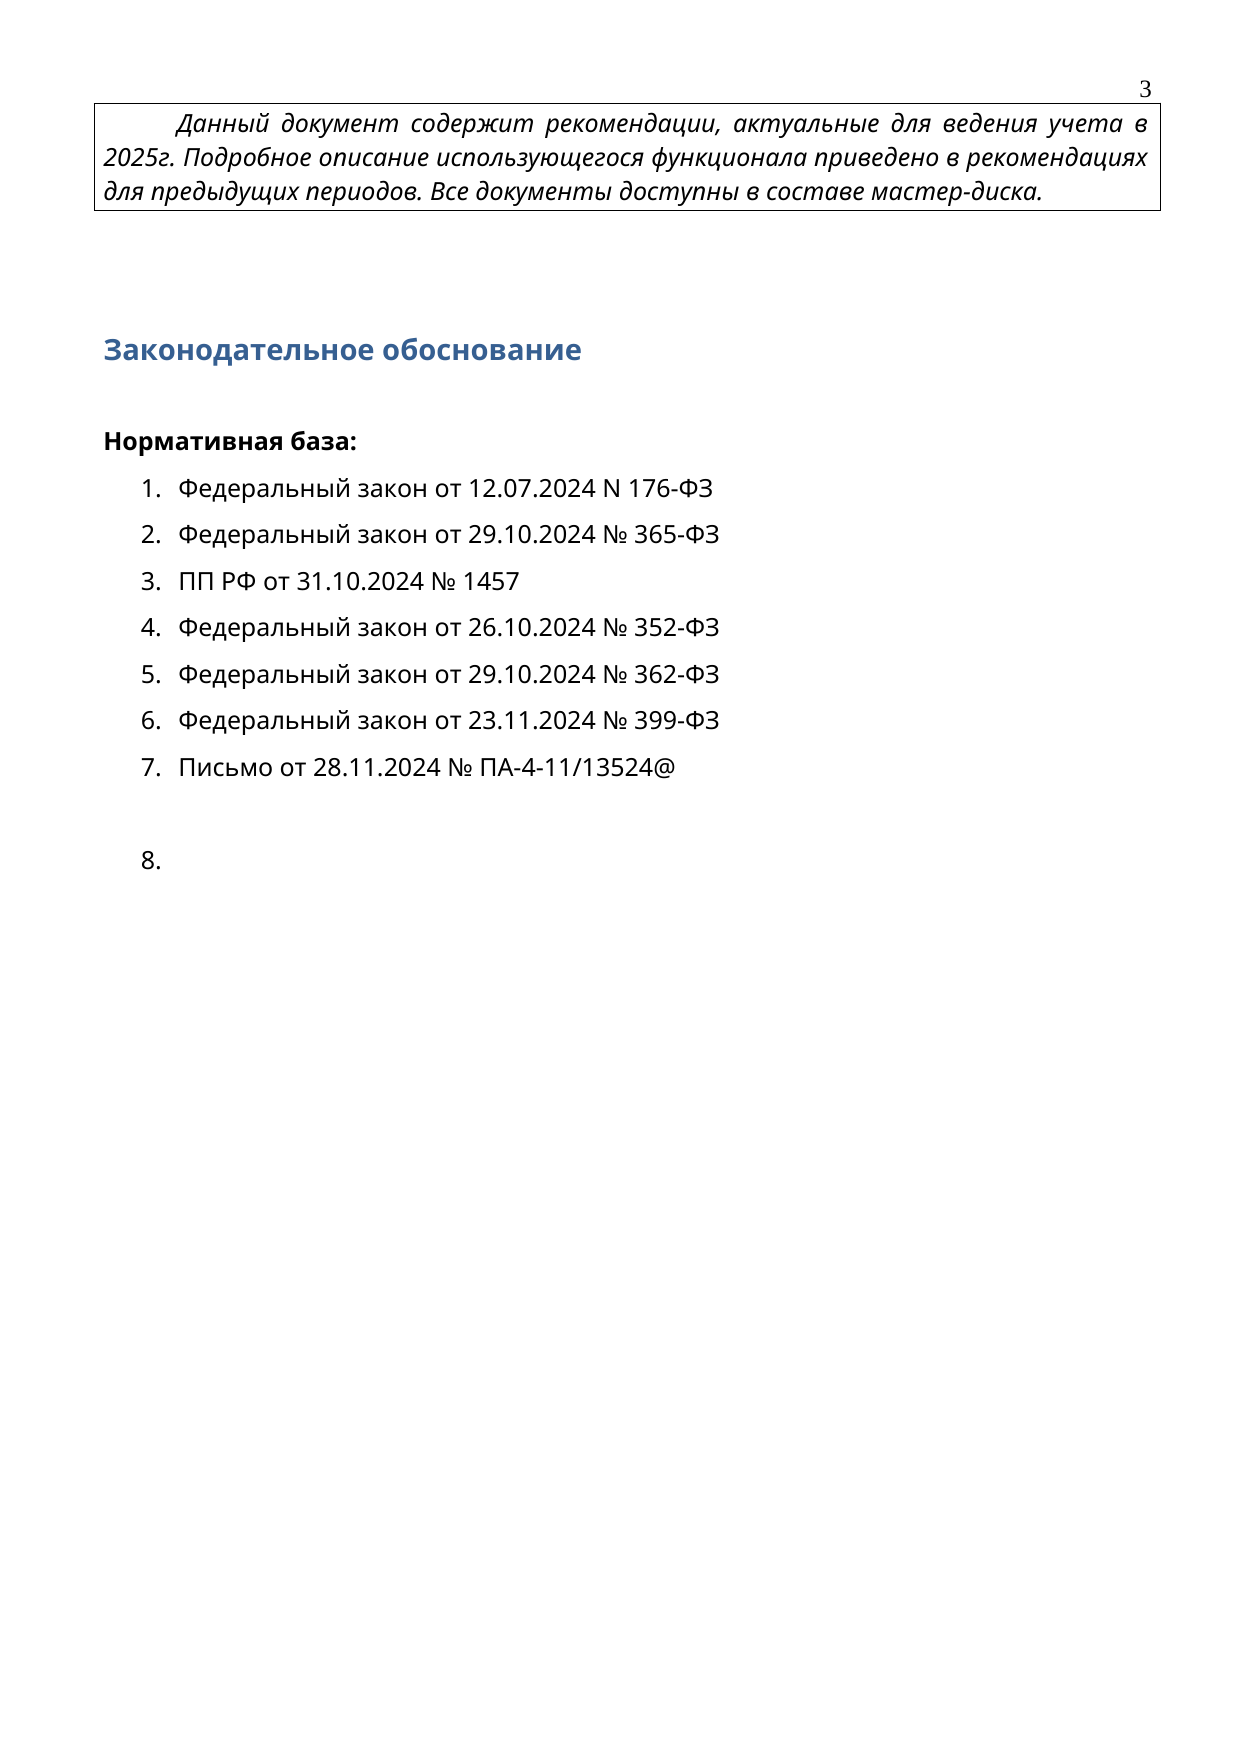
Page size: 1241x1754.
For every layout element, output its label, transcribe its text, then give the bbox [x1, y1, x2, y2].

list Федеральный закон от 12.07.2024 N 176-ФЗ [141, 470, 1152, 504]
text Нормативная база: [103, 424, 1152, 458]
list Федеральный закон от 29.10.2024 № 362-ФЗ [141, 656, 1152, 691]
list Письмо от 28.11.2024 № ПА-4-11/13524@ [141, 749, 1152, 784]
list ПП РФ от 31.10.2024 № 1457 [141, 563, 1152, 597]
list Федеральный закон от 23.11.2024 № 399-ФЗ [141, 703, 1152, 737]
list Федеральный закон от 26.10.2024 № 352-ФЗ [141, 610, 1152, 644]
list Федеральный закон от 29.10.2024 № 365-ФЗ [141, 517, 1152, 551]
subtitle Законодательное обоснование [103, 329, 1152, 369]
text Данный документ содержит рекомендации, актуальные для ведения учета в 2025г. Подробное описание использующегося функционала приведено в рекомендациях для предыдущих периодов. Все документы доступны в составе мастер-диска. [95, 104, 1160, 210]
